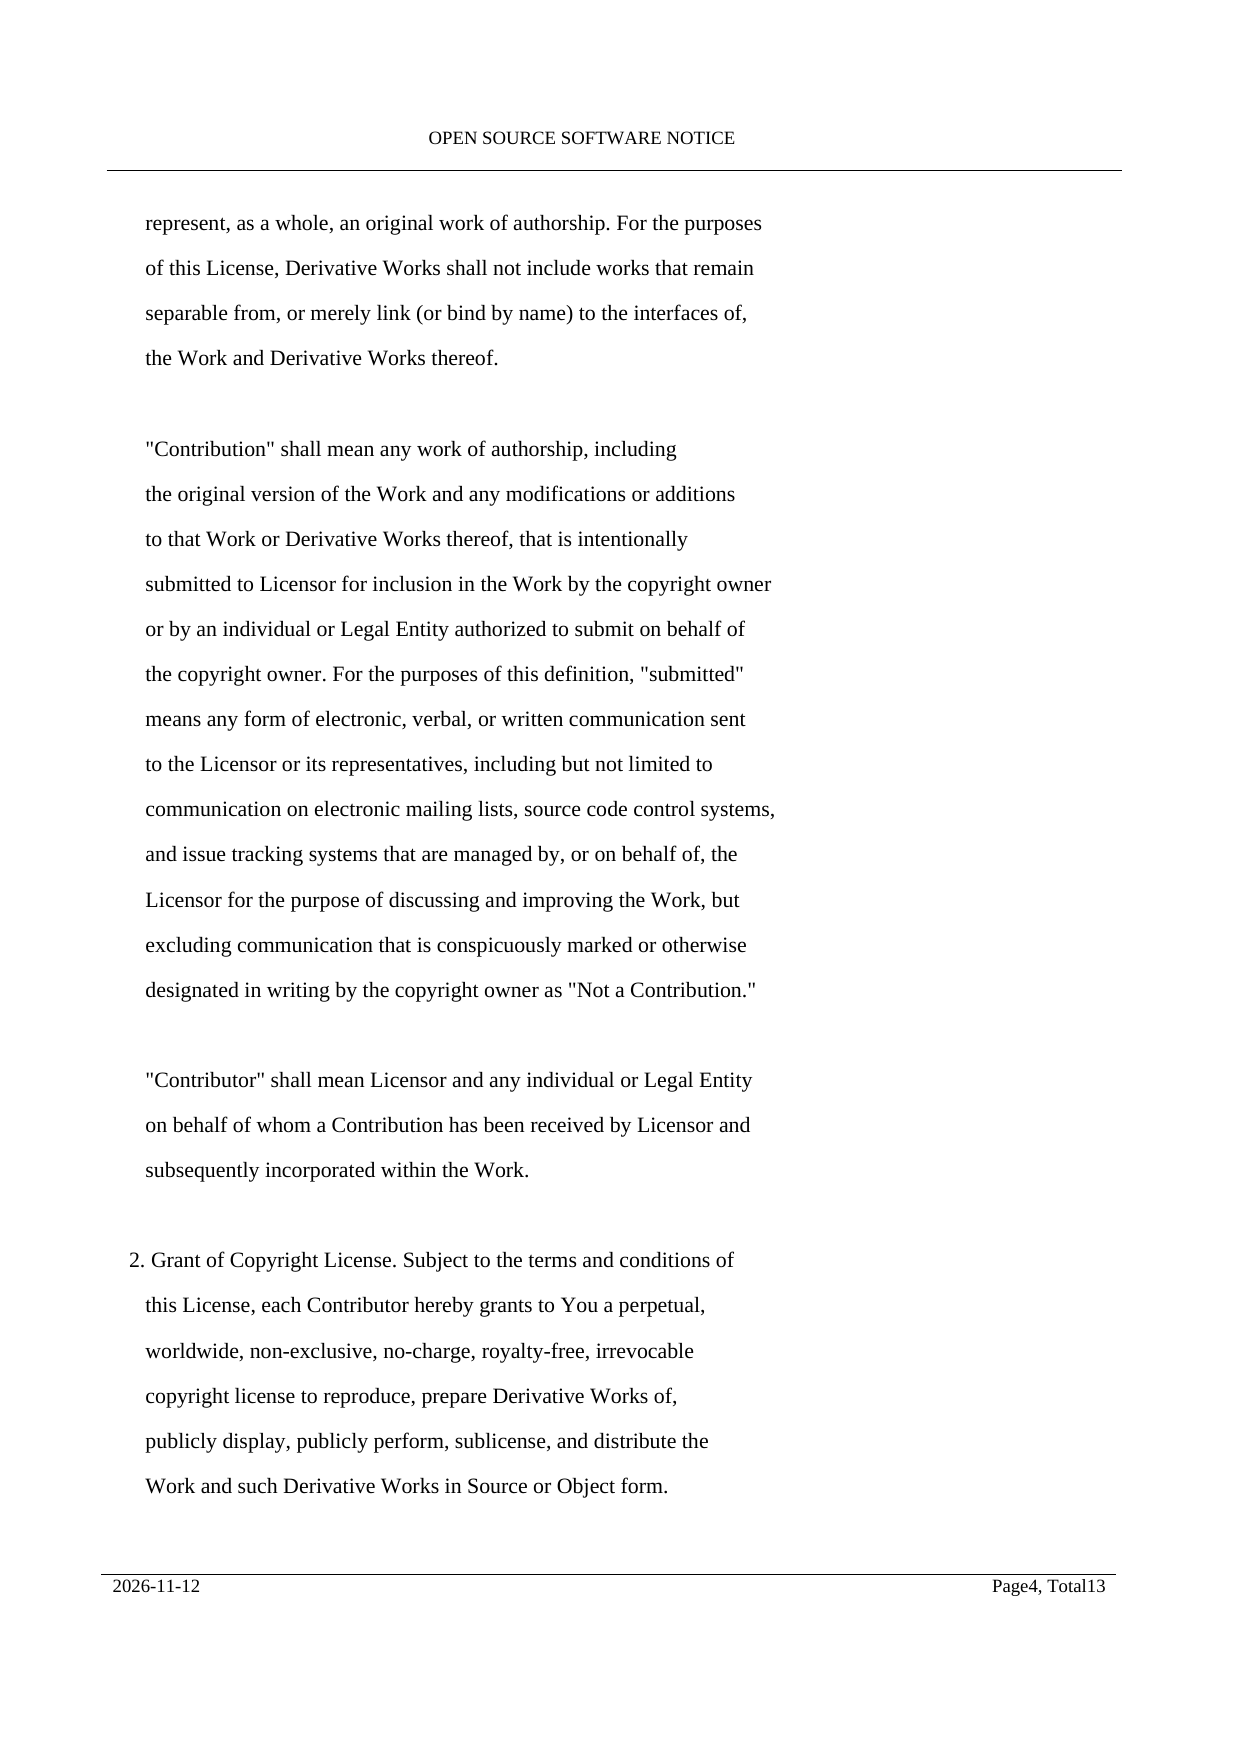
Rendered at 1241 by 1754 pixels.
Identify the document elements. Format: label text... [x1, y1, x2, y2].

text the copyright owner. For the purposes of this definition, "submitted" [112, 657, 1128, 690]
text this License, each Contributor hereby grants to You a perpetual, [112, 1289, 1128, 1321]
text "Contributor" shall mean Licensor and any individual or Legal Entity [112, 1063, 1128, 1096]
text Work and such Derivative Works in Source or Object form. [112, 1469, 1128, 1502]
text copyright license to reproduce, prepare Derivative Works of, [112, 1379, 1128, 1412]
text 2. Grant of Copyright License. Subject to the terms and conditions of [112, 1244, 1128, 1276]
text publicly display, publicly perform, sublicense, and distribute the [112, 1424, 1128, 1457]
text and issue tracking systems that are managed by, or on behalf of, the [112, 838, 1128, 870]
text subsequently incorporated within the Work. [112, 1153, 1128, 1186]
text on behalf of whom a Contribution has been received by Licensor and [112, 1108, 1128, 1141]
text means any form of electronic, verbal, or written communication sent [112, 702, 1128, 735]
text submitted to Licensor for inclusion in the Work by the copyright owner [112, 567, 1128, 600]
text the Work and Derivative Works thereof. [112, 342, 1128, 374]
text of this License, Derivative Works shall not include works that remain [112, 251, 1128, 284]
text to that Work or Derivative Works thereof, that is intentionally [112, 522, 1128, 554]
text designated in writing by the copyright owner as "Not a Contribution." [112, 973, 1128, 1006]
text worldwide, non-exclusive, no-charge, royalty-free, irrevocable [112, 1334, 1128, 1366]
text communication on electronic mailing lists, source code control systems, [112, 793, 1128, 825]
text excluding communication that is conspicuously marked or otherwise [112, 928, 1128, 961]
text or by an individual or Legal Entity authorized to submit on behalf of [112, 612, 1128, 645]
text Licensor for the purpose of discussing and improving the Work, but [112, 883, 1128, 915]
text to the Licensor or its representatives, including but not limited to [112, 748, 1128, 780]
text the original version of the Work and any modifications or additions [112, 477, 1128, 509]
text "Contribution" shall mean any work of authorship, including [112, 432, 1128, 464]
text separable from, or merely link (or bind by name) to the interfaces of, [112, 297, 1128, 329]
text represent, as a whole, an original work of authorship. For the purposes [112, 206, 1128, 239]
